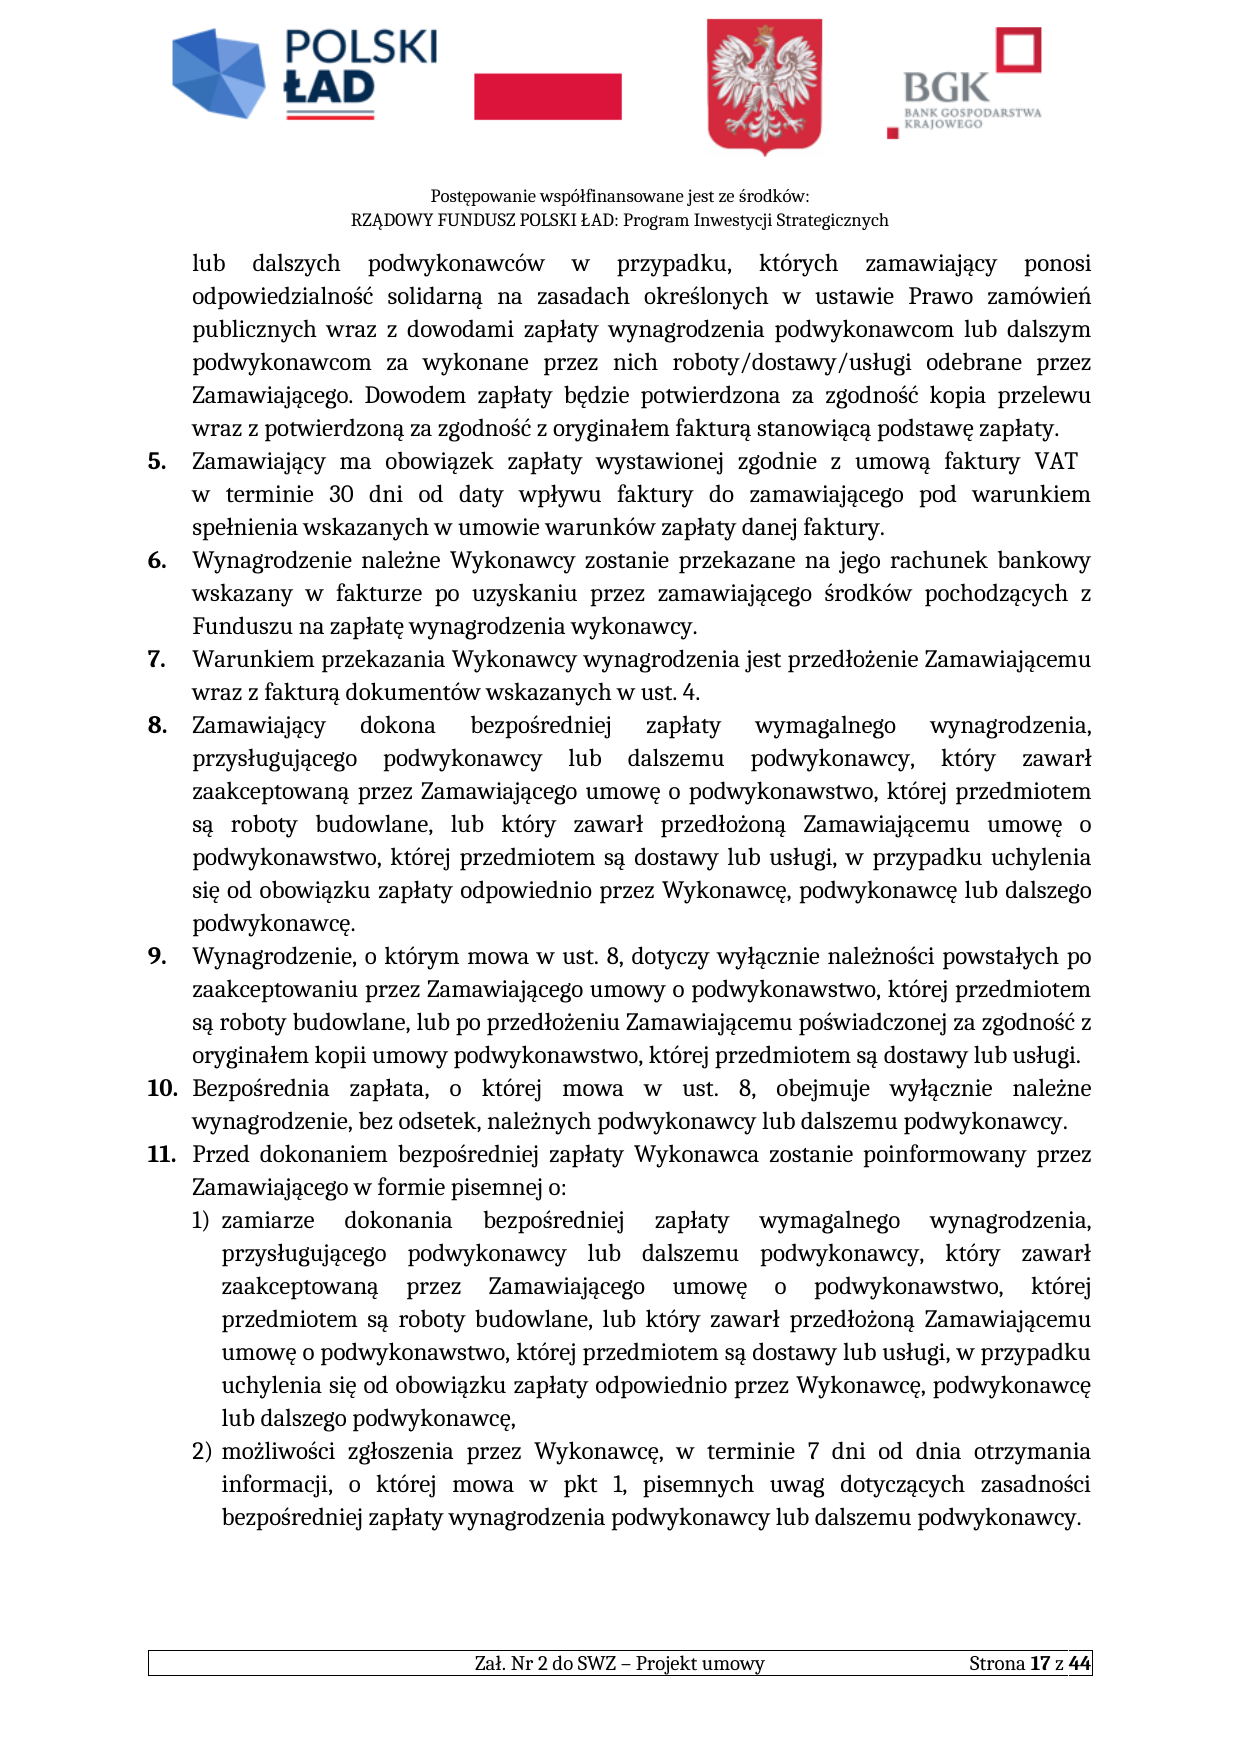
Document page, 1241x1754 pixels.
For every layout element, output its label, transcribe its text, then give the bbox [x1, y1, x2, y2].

list Wynagrodzenie, o którym mowa w ust. 8, dotyczy wyłącznie należności powstałych po zaakceptowaniu przez Zamawiającego umowy o podwykonawstwo, której przedmiotem są roboty budowlane, lub po przedłożeniu Zamawiającemu poświadczonej za zgodność z oryginałem kopii umowy podwykonawstwo, której przedmiotem są dostawy lub usługi. [148, 942, 1093, 1070]
list możliwości zgłoszenia przez Wykonawcę, w terminie 7 dni od dnia otrzymania informacji, o której mowa w pkt 1, pisemnych uwag dotyczących zasadności bezpośredniej zapłaty wynagrodzenia podwykonawcy lub dalszemu podwykonawcy. [192, 1437, 1093, 1532]
list Przed dokonaniem bezpośredniej zapłaty Wykonawca zostanie poinformowany przez Zamawiającego w formie pisemnej o: [148, 1140, 1093, 1202]
list Bezpośrednia zapłata, o której mowa w ust. 8, obejmuje wyłącznie należne wynagrodzenie, bez odsetek, należnych podwykonawcy lub dalszemu podwykonawcy. [148, 1074, 1093, 1136]
picture [147, 11, 1093, 161]
list zamiarze dokonania bezpośredniej zapłaty wymagalnego wynagrodzenia, przysługującego podwykonawcy lub dalszemu podwykonawcy, który zawarł zaakceptowaną przez Zamawiającego umowę o podwykonawstwo, której przedmiotem są roboty budowlane, lub który zawarł przedłożoną Zamawiającemu umowę o podwykonawstwo, której przedmiotem są dostawy lub usługi, w przypadku uchylenia się od obowiązku zapłaty odpowiednio przez Wykonawcę, podwykonawcę lub dalszego podwykonawcę, [192, 1206, 1093, 1433]
list Zamawiający ma obowiązek zapłaty wystawionej zgodnie z umową faktury VAT w terminie 30 dni od daty wpływu faktury do zamawiającego pod warunkiem spełnienia wskazanych w umowie warunków zapłaty danej faktury. [148, 447, 1093, 541]
list Warunkiem przekazania Wykonawcy wynagrodzenia jest przedłożenie Zamawiającemu wraz z fakturą dokumentów wskazanych w ust. 4. [148, 645, 1093, 707]
list Zamawiający dokona bezpośredniej zapłaty wymagalnego wynagrodzenia, przysługującego podwykonawcy lub dalszemu podwykonawcy, który zawarł zaakceptowaną przez Zamawiającego umowę o podwykonawstwo, której przedmiotem są roboty budowlane, lub który zawarł przedłożoną Zamawiającemu umowę o podwykonawstwo, której przedmiotem są dostawy lub usługi, w przypadku uchylenia się od obowiązku zapłaty odpowiednio przez Wykonawcę, podwykonawcę lub dalszego podwykonawcę. [148, 711, 1093, 938]
list Wynagrodzenie należne Wykonawcy zostanie przekazane na jego rachunek bankowy wskazany w fakturze po uzyskaniu przez zamawiającego środków pochodzących z Funduszu na zapłatę wynagrodzenia wykonawcy. [148, 546, 1093, 641]
